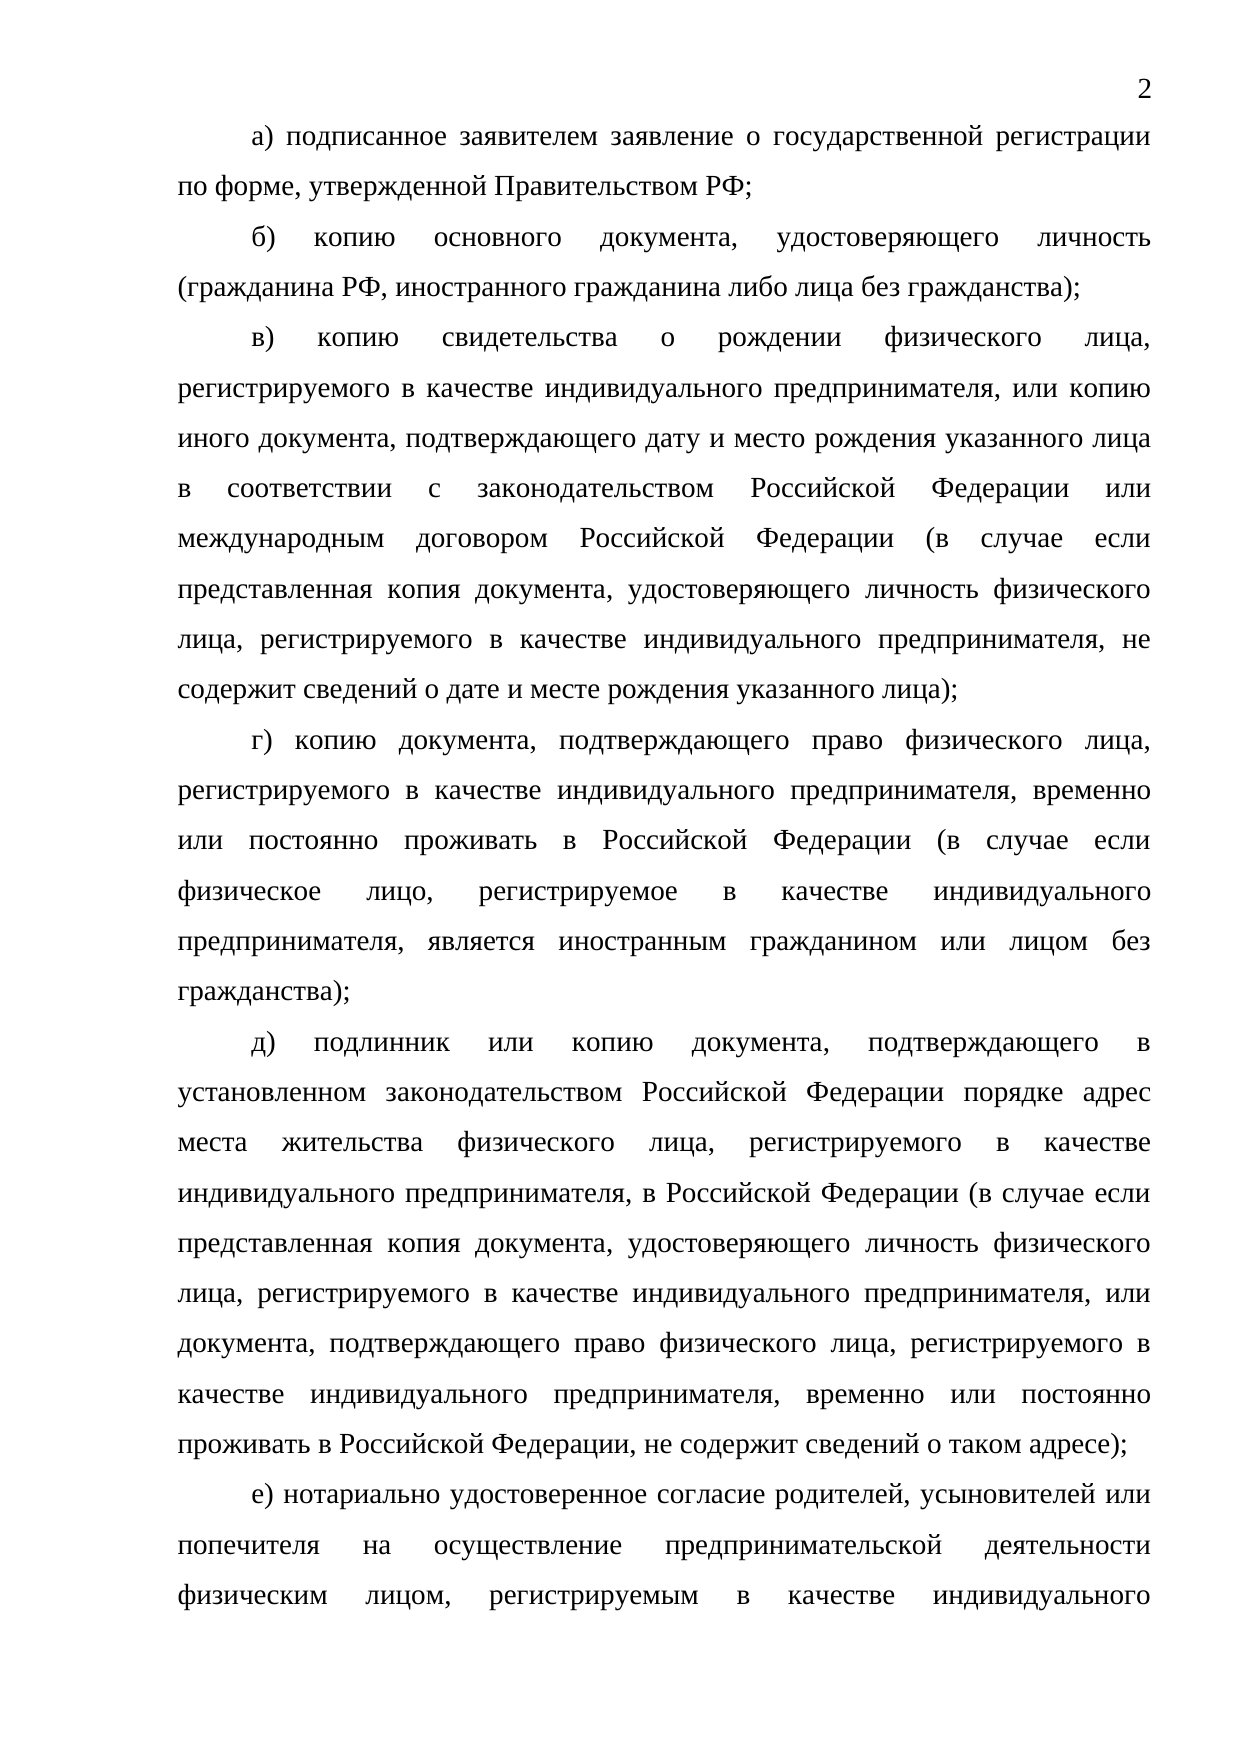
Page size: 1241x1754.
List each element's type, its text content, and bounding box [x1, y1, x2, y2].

text б) копию основного документа, удостоверяющего личность (гражданина РФ, иностранного гражданина либо лица без гражданства); [177, 219, 1152, 303]
text г) копию документа, подтверждающего право физического лица, регистрируемого в качестве индивидуального предпринимателя, временно или постоянно проживать в Российской Федерации (в случае если физическое лицо, регистрируемое в качестве индивидуального предпринимателя, является иностранным гражданином или лицом без гражданства); [177, 722, 1152, 1007]
text в) копию свидетельства о рождении физического лица, регистрируемого в качестве индивидуального предпринимателя, или копию иного документа, подтверждающего дату и место рождения указанного лица в соответствии с законодательством Российской Федерации или международным договором Российской Федерации (в случае если представленная копия документа, удостоверяющего личность физического лица, регистрируемого в качестве индивидуального предпринимателя, не содержит сведений о дате и месте рождения указанного лица); [177, 319, 1152, 705]
text а) подписанное заявителем заявление о государственной регистрации по форме, утвержденной Правительством РФ; [177, 118, 1152, 202]
text д) подлинник или копию документа, подтверждающего в установленном законодательством Российской Федерации порядке адрес места жительства физического лица, регистрируемого в качестве индивидуального предпринимателя, в Российской Федерации (в случае если представленная копия документа, удостоверяющего личность физического лица, регистрируемого в качестве индивидуального предпринимателя, или документа, подтверждающего право физического лица, регистрируемого в качестве индивидуального предпринимателя, временно или постоянно проживать в Российской Федерации, не содержит сведений о таком адресе); [177, 1024, 1152, 1460]
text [177, 1477, 1152, 1611]
